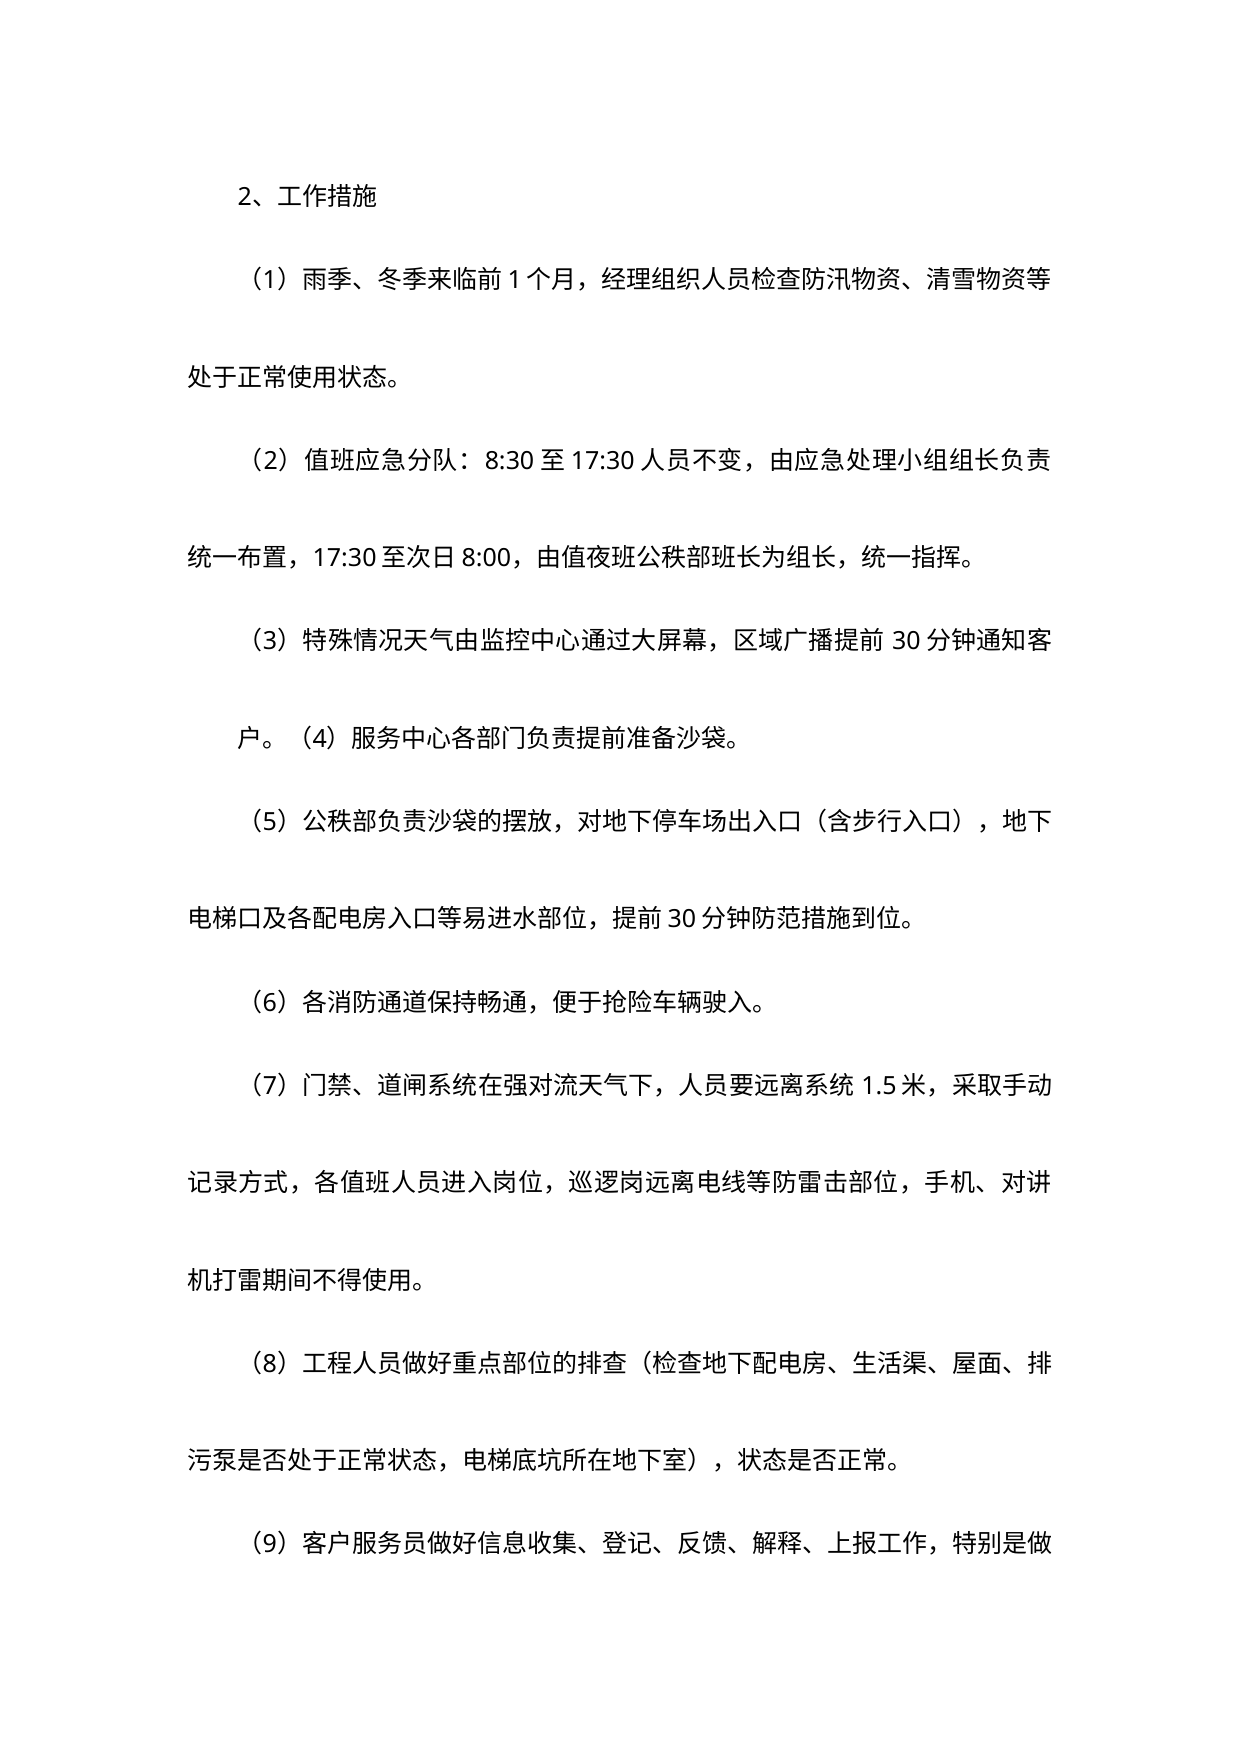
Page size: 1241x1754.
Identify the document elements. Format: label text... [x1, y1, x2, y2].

text 2、工作措施 [187, 162, 1053, 227]
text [187, 1509, 1053, 1574]
text （7）门禁、道闸系统在强对流天气下，人员要远离系统1.5米，采取手动记录方式，各值班人员进入岗位，巡逻岗远离电线等防雷击部位，手机、对讲机打雷期间不得使用。 [187, 1051, 1053, 1311]
text （1）雨季、冬季来临前1个月，经理组织人员检查防汛物资、清雪物资等处于正常使用状态。 [187, 245, 1053, 408]
text （5）公秩部负责沙袋的摆放，对地下停车场出入口（含步行入口），地下电梯口及各配电房入口等易进水部位，提前30分钟防范措施到位。 [187, 787, 1053, 949]
text （8）工程人员做好重点部位的排查（检查地下配电房、生活渠、屋面、排污泵是否处于正常状态，电梯底坑所在地下室），状态是否正常。 [187, 1329, 1053, 1491]
text （6）各消防通道保持畅通，便于抢险车辆驶入。 [187, 968, 1053, 1033]
text （3）特殊情况天气由监控中心通过大屏幕，区域广播提前30分钟通知客户。（4）服务中心各部门负责提前准备沙袋。 [237, 606, 1053, 769]
text （2）值班应急分队：8:30至17:30人员不变，由应急处理小组组长负责统一布置，17:30至次日8:00，由值夜班公秩部班长为组长，统一指挥。 [187, 426, 1053, 588]
